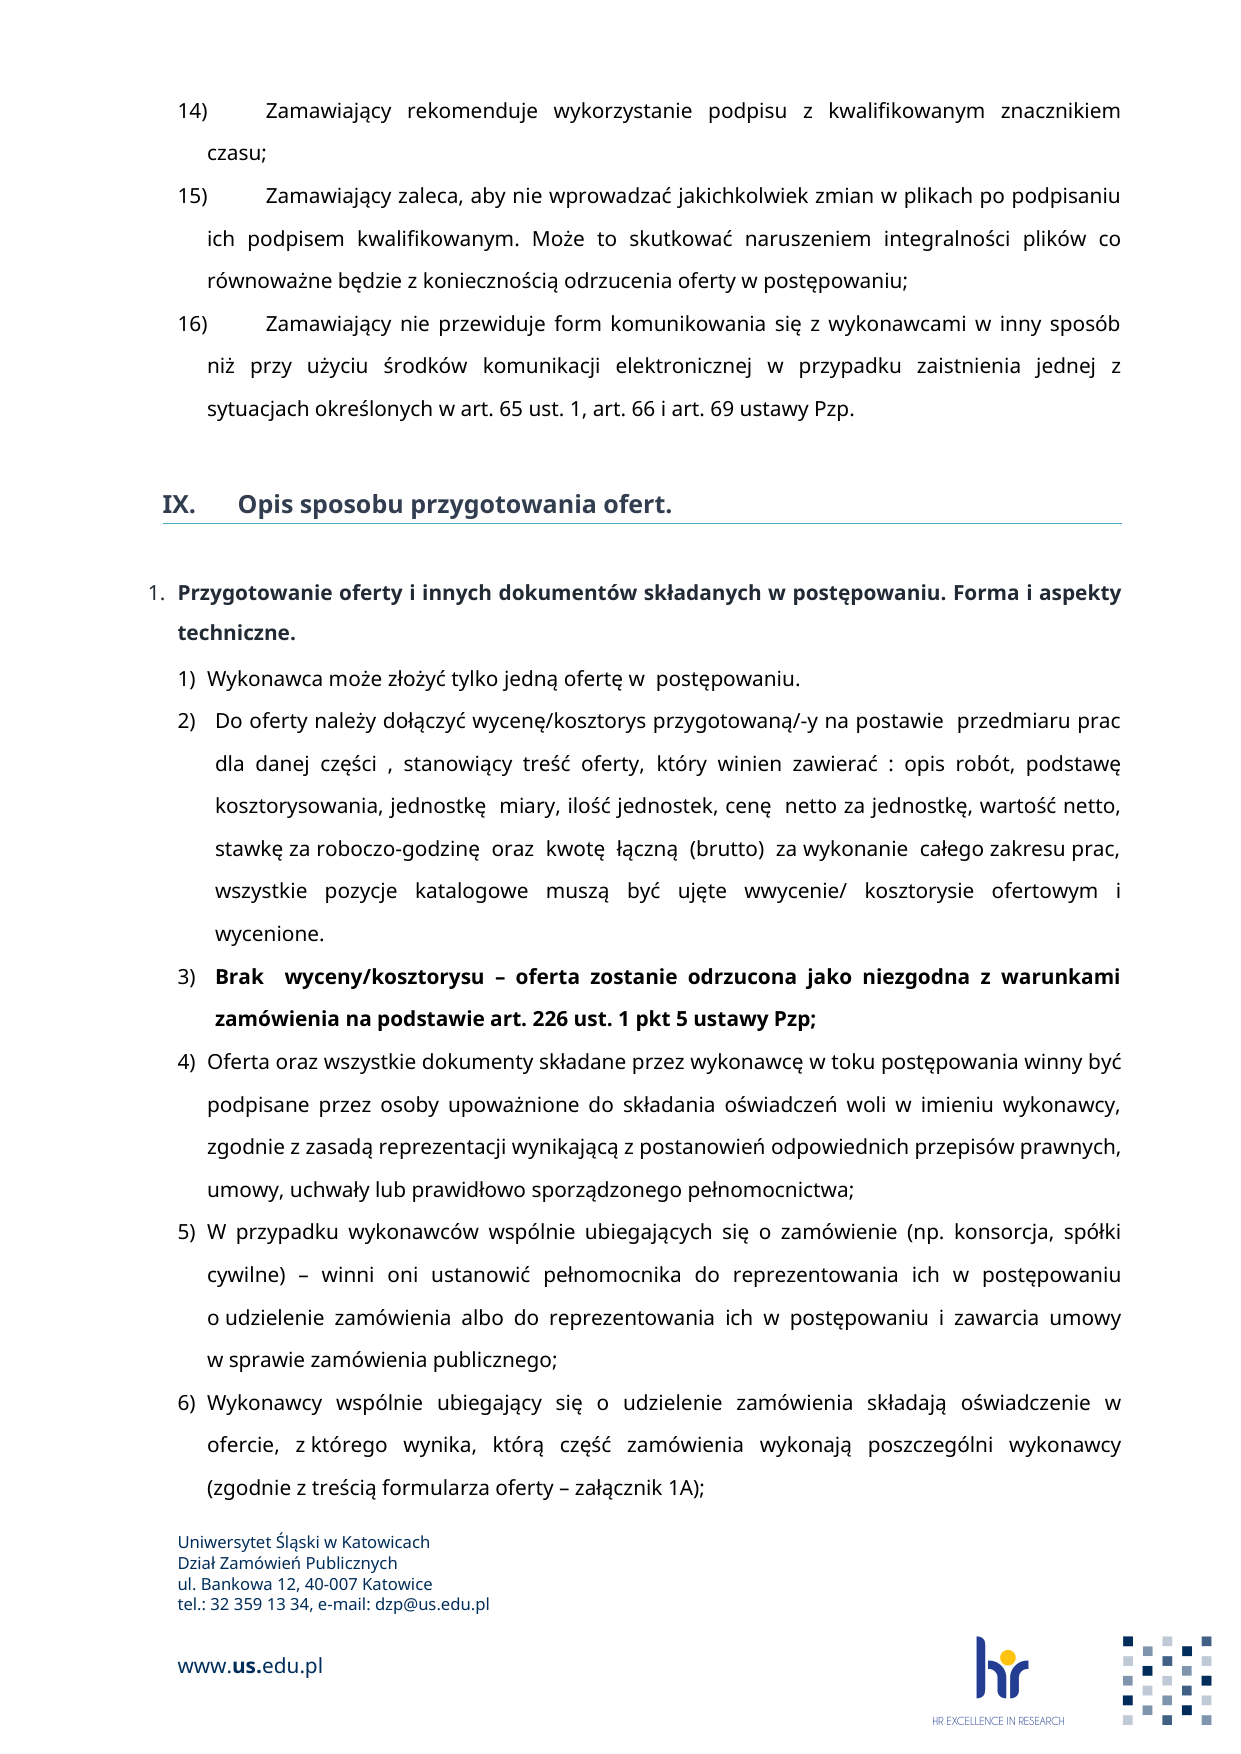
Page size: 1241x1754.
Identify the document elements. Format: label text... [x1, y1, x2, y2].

subtitle Wykonawcy wspólnie ubiegający się o udzielenie zamówienia składają oświadczenie w ofercie, z którego wynika, którą część zamówienia wykonają poszczególni wykonawcy (zgodnie z treścią formularza oferty – załącznik 1A); [177, 1388, 1122, 1502]
picture [863, 1509, 1240, 1754]
subtitle W przypadku wykonawców wspólnie ubiegających się o zamówienie (np. konsorcja, spółki cywilne) – winni oni ustanowić pełnomocnika do reprezentowania ich w postępowaniu o udzielenie zamówienia albo do reprezentowania ich w postępowaniu i zawarcia umowy w sprawie zamówienia publicznego; [177, 1217, 1122, 1374]
subtitle Brak wyceny/kosztorysu – oferta zostanie odrzucona jako niezgodna z warunkami zamówienia na podstawie art. 226 ust. 1 pkt 5 ustawy Pzp; [177, 962, 1122, 1033]
subtitle Zamawiający rekomenduje wykorzystanie podpisu z kwalifikowanym znacznikiem czasu; [177, 96, 1122, 167]
subtitle Oferta oraz wszystkie dokumenty składane przez wykonawcę w toku postępowania winny być podpisane przez osoby upoważnione do składania oświadczeń woli w imieniu wykonawcy, zgodnie z zasadą reprezentacji wynikającą z postanowień odpowiednich przepisów prawnych, umowy, uchwały lub prawidłowo sporządzonego pełnomocnictwa; [177, 1047, 1122, 1203]
subtitle Wykonawca może złożyć tylko jedną ofertę w postępowaniu. [177, 664, 1122, 692]
subtitle Opis sposobu przygotowania ofert. [162, 487, 1122, 523]
subtitle Zamawiający nie przewiduje form komunikowania się z wykonawcami w inny sposób niż przy użyciu środków komunikacji elektronicznej w przypadku zaistnienia jednej z sytuacjach określonych w art. 65 ust. 1, art. 66 i art. 69 ustawy Pzp. [177, 309, 1122, 422]
subtitle Przygotowanie oferty i innych dokumentów składanych w postępowaniu. Forma i aspekty techniczne. [148, 578, 1122, 646]
subtitle Zamawiający zaleca, aby nie wprowadzać jakichkolwiek zmian w plikach po podpisaniu ich podpisem kwalifikowanym. Może to skutkować naruszeniem integralności plików co równoważne będzie z koniecznością odrzucenia oferty w postępowaniu; [177, 181, 1122, 295]
subtitle Do oferty należy dołączyć wycenę/kosztorys przygotowaną/-y na postawie przedmiaru prac dla danej części , stanowiący treść oferty, który winien zawierać : opis robót, podstawę kosztorysowania, jednostkę miary, ilość jednostek, cenę netto za jednostkę, wartość netto, stawkę za roboczo-godzinę oraz kwotę łączną (brutto) za wykonanie całego zakresu prac, wszystkie pozycje katalogowe muszą być ujęte wwycenie/ kosztorysie ofertowym i wycenione. [177, 706, 1122, 948]
